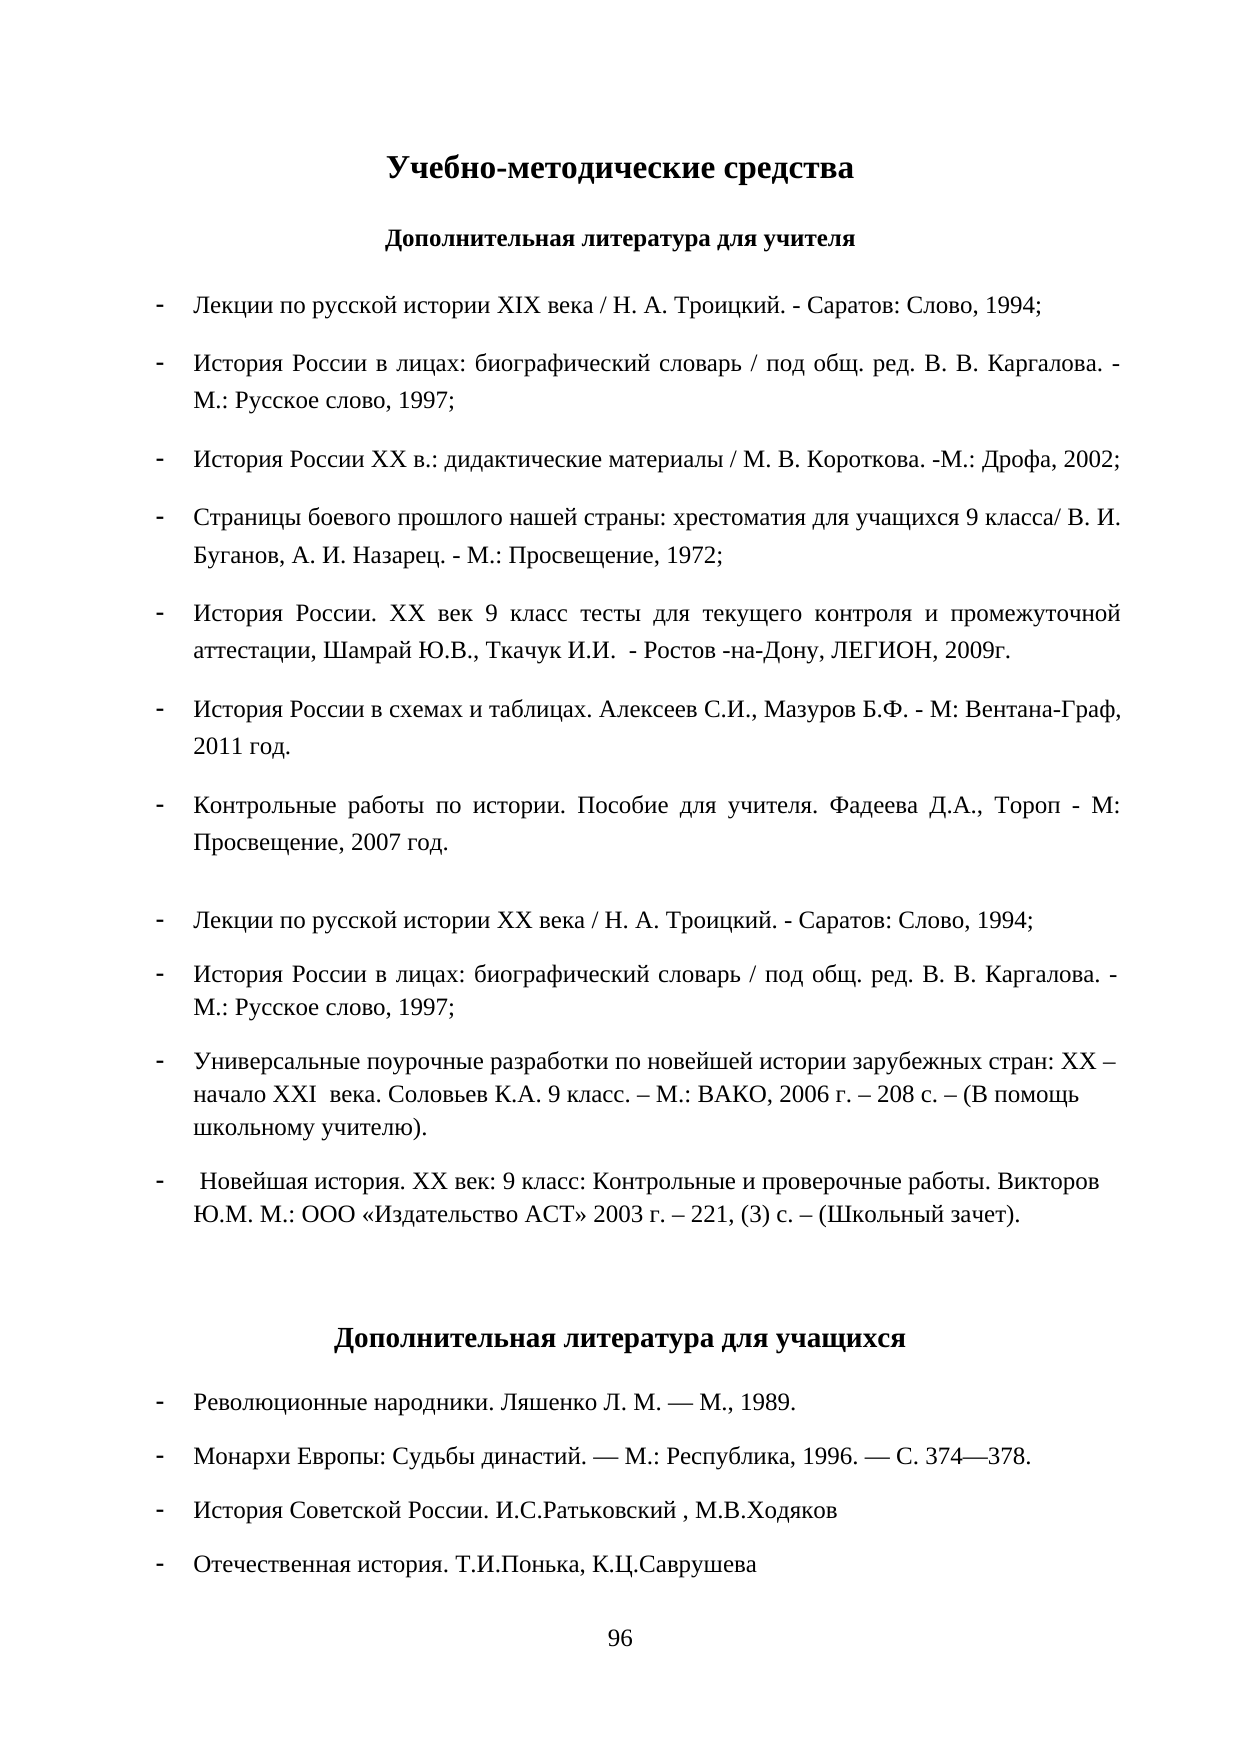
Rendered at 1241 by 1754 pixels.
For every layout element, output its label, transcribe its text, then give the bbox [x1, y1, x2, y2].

list История России в лицах: биографический словарь / под общ. ред. В. В. Каргалова. -М.: Русское слово, 1997; [156, 339, 1122, 414]
list История России. XX век 9 класс тесты для текущего контроля и промежуточной аттестации, Шамрай Ю.В., Ткачук И.И. - Ростов -на-Дону, ЛЕГИОН, 2009г. [156, 589, 1122, 664]
list Новейшая история. ХХ век: 9 класс: Контрольные и проверочные работы. Викторов Ю.М. М.: ООО «Издательство АСТ» 2003 г. – 221, (3) с. – (Школьный зачет). [156, 1166, 1122, 1228]
list Лекции по русской истории XIX века / Н. А. Троицкий. - Саратов: Слово, 1994; [156, 281, 1122, 318]
list Универсальные поурочные разработки по новейшей истории зарубежных стран: ХХ – начало ХХI века. Соловьев К.А. 9 класс. – М.: ВАКО, 2006 г. – 208 с. – (В помощь школьному учителю). [156, 1046, 1122, 1141]
text Дополнительная литература для учащихся [118, 1320, 1122, 1354]
list История России в схемах и таблицах. Алексеев С.И., Мазуров Б.Ф. - М: Вентана-Граф, 2011 год. [156, 685, 1122, 760]
text Дополнительная литература для учителя [118, 223, 1122, 252]
list Контрольные работы по истории. Пособие для учителя. Фадеева Д.А., Тороп - М: Просвещение, 2007 год. [156, 781, 1122, 856]
text Учебно-методические средства [118, 147, 1122, 185]
list Страницы боевого прошлого нашей страны: хрестоматия для учащихся 9 класса/ В. И. Буганов, А. И. Назарец. - М.: Просвещение, 1972; [156, 493, 1122, 568]
list Отечественная история. Т.И.Понька, К.Ц.Саврушева [156, 1549, 1122, 1578]
list Революционные народники. Ляшенко Л. М. — М., 1989. [156, 1387, 1122, 1416]
list История России в лицах: биографический словарь / под общ. ред. В. В. Каргалова. -М.: Русское слово, 1997; [156, 959, 1119, 1021]
list История Советской России. И.С.Ратьковский , М.В.Ходяков [156, 1495, 1122, 1524]
list Монархи Европы: Судьбы династий. — М.: Республика, 1996. — С. 374—378. [156, 1441, 1122, 1470]
list Лекции по русской истории XX века / Н. А. Троицкий. - Саратов: Слово, 1994; [156, 906, 1117, 934]
list История России ХХ в.: дидактические материалы / М. В. Короткова. -М.: Дрофа, 2002; [156, 435, 1122, 473]
